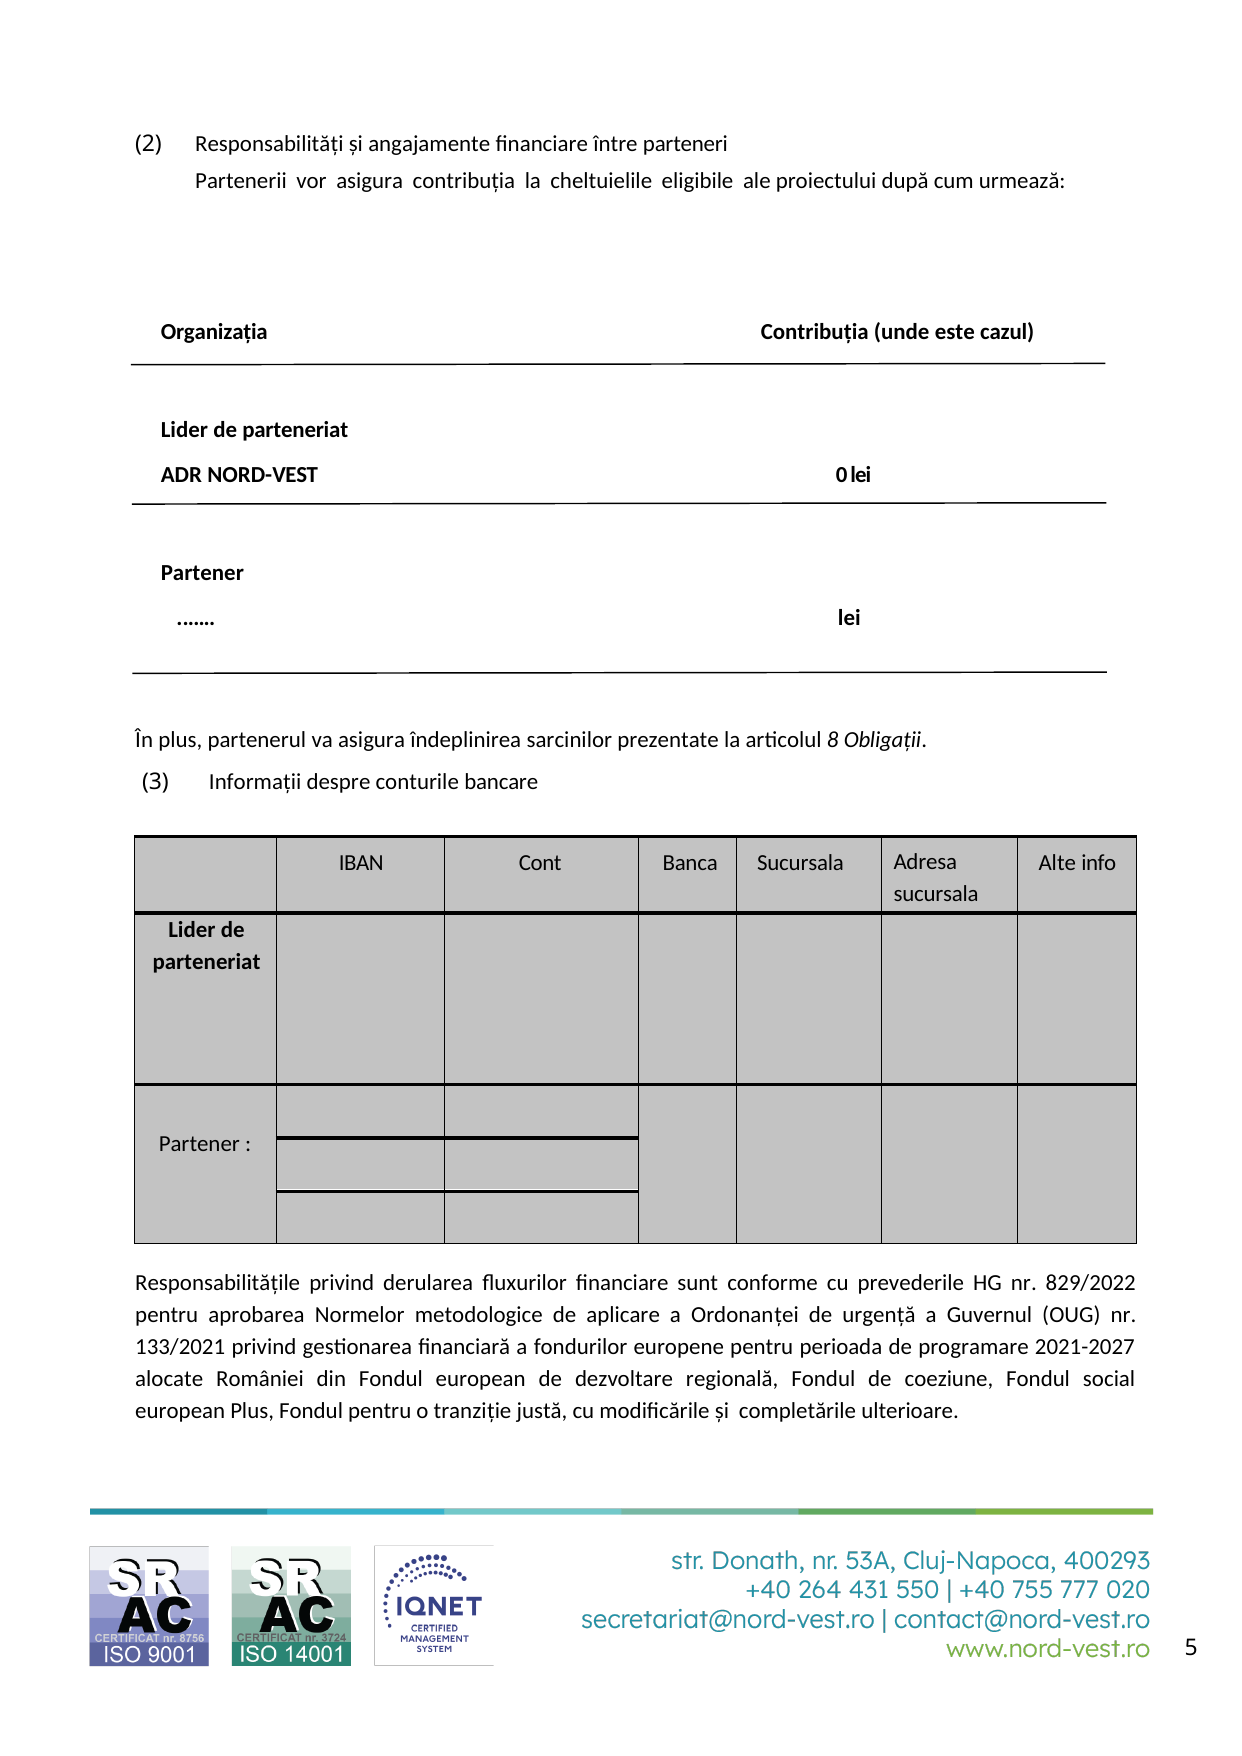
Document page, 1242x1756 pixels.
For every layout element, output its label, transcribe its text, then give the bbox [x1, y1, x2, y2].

table_cell [882, 1086, 1017, 1243]
text Organizaţia Contribuţia (unde este cazul) [161, 317, 1197, 345]
picture [81, 1498, 1157, 1671]
table_cell [277, 1086, 444, 1136]
table_cell [737, 915, 881, 1083]
text Lider de parteneriat [161, 416, 1197, 443]
table_header [135, 838, 276, 911]
table_cell [639, 915, 736, 1083]
table_cell [277, 1193, 444, 1243]
table_cell Lider de parteneriat [135, 915, 276, 1083]
list Responsabilități și angajamente financiare între parteneri [135, 127, 1197, 158]
text În plus, partenerul va asigura îndeplinirea sarcinilor prezentate la articolul 8 Obligații. [135, 725, 1197, 753]
table_cell [277, 1140, 444, 1189]
table_header Alte info [1018, 838, 1136, 911]
table_header Banca [639, 838, 736, 911]
table_cell [445, 1193, 638, 1243]
table_cell [445, 1086, 638, 1136]
table_cell [277, 915, 444, 1083]
table_header Cont [445, 838, 638, 911]
table_cell [737, 1086, 881, 1243]
list Informații despre conturile bancare [142, 765, 1197, 796]
table_cell Partener : [135, 1086, 276, 1243]
table_header Sucursala [737, 838, 881, 911]
text ....... lei [135, 603, 1197, 631]
table_cell [1018, 1086, 1136, 1243]
table_cell [882, 915, 1017, 1083]
table_cell [445, 915, 638, 1083]
table_cell [1018, 915, 1136, 1083]
table_header Adresa sucursala [882, 838, 1017, 911]
text Partenerii vor asigura contribuţia la cheltuielile eligibile ale proiectului după cum urmează: [195, 167, 1197, 195]
text Responsabilitățile privind derularea fluxurilor financiare sunt conforme cu prevederile HG nr. 829/2022 pentru aprobarea Normelor metodologice de aplicare a Ordonanței de urgență a Guvernul (OUG) nr. 133/2021 privind gestionarea financiară a fondurilor europene pentru perioada de programare 2021-2027 alocate României din Fondul european de dezvoltare regională, Fondul de coeziune, Fondul social european Plus, Fondul pentru o tranziție justă, cu modificările și completările ulterioare. [135, 1268, 1137, 1424]
text ADR NORD-VEST 0 lei [161, 460, 1197, 488]
table_cell [639, 1086, 736, 1243]
table_cell [445, 1140, 638, 1189]
text Partener [161, 558, 1197, 586]
table_header IBAN [277, 838, 444, 911]
